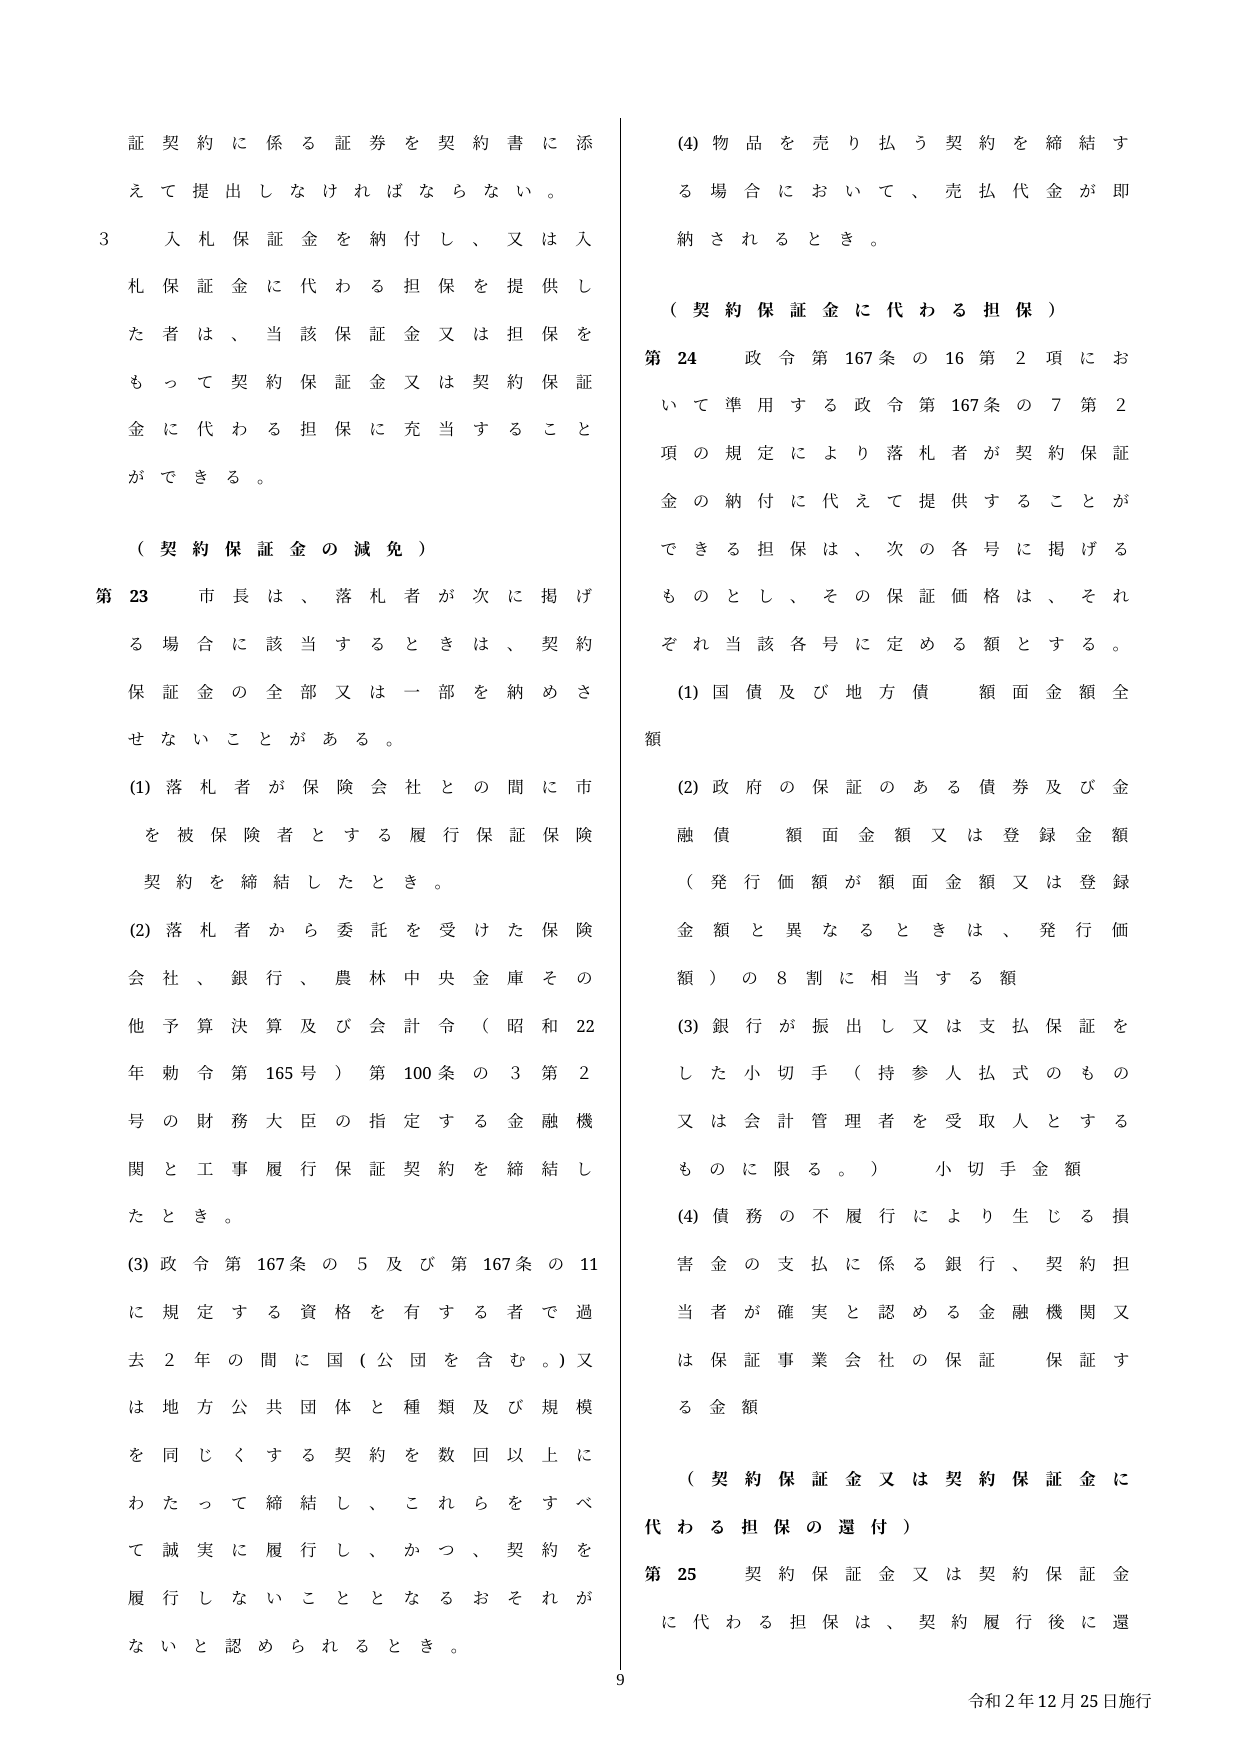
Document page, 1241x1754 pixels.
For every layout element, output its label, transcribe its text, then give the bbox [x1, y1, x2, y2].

text ３ 入札保証金を納付し、又は入札保証金に代わる担保を提供した者は、当該保証金又は担保をもって契約保証金又は契約保証金に代わる担保に充当することができる。 [95, 214, 608, 500]
text (3) 銀行が振出し又は支払保証をした小切手（持参人払式のもの又は会計管理者を受取人とするものに限る。） 小切手金額 [632, 1001, 1145, 1192]
text （契約保証金に代わる担保） [632, 285, 1145, 333]
text 第23 市長は、落札者が次に掲げる場合に該当するときは、契約保証金の全部又は一部を納めさせないことがある。 [95, 572, 608, 762]
text ２ 落札者は、前項ただし書の場合において、契約保証金の納付又は担保の提供を免除された理由が第23第１号に該当するときは、同号に掲げる履行保証保険契約に係る証券を、第23第２号に該当するときは、同号に掲げる工事履行保証契約に係る証券を契約書に添えて提出しなければならない。 [95, 118, 608, 214]
text (3) 政令第167条の５及び第167条の11に規定する資格を有する者で過去２年の間に国(公団を含む｡)又は地方公共団体と種類及び規模を同じくする契約を数回以上にわたって締結し、これらをすべて誠実に履行し、かつ、契約を履行しないこととなるおそれがないと認められるとき。 [95, 1239, 608, 1669]
text (2) 政府の保証のある債券及び金融債 額面金額又は登録金額（発行価額が額面金額又は登録金額と異なるときは、発行価額）の８割に相当する額 [632, 762, 1145, 1001]
text （契約保証金又は契約保証金に代わる担保の還付） [632, 1454, 1145, 1550]
text (1) 落札者が保険会社との間に市を被保険者とする履行保証保険契約を締結したとき。 [95, 762, 608, 906]
text (4) 債務の不履行により生じる損害金の支払に係る銀行、契約担当者が確実と認める金融機関又は保証事業会社の保証 保証する金額 [632, 1192, 1145, 1430]
text （契約保証金の減免） [95, 524, 608, 572]
text 第24 政令第167条の16第２項において準用する政令第167条の７第２項の規定により落札者が契約保証金の納付に代えて提供することができる担保は、次の各号に掲げるものとし、その保証価格は、それぞれ当該各号に定める額とする。 [632, 333, 1145, 667]
text (2) 落札者から委託を受けた保険会社、銀行、農林中央金庫その他予算決算及び会計令（昭和22年勅令第165号）第100条の３第２号の財務大臣の指定する金融機関と工事履行保証契約を締結したとき。 [95, 906, 608, 1239]
text (1) 国債及び地方債 額面金額全額 [632, 667, 1145, 762]
text (4) 物品を売り払う契約を締結する場合において、売払代金が即納されるとき。 [632, 118, 1145, 262]
